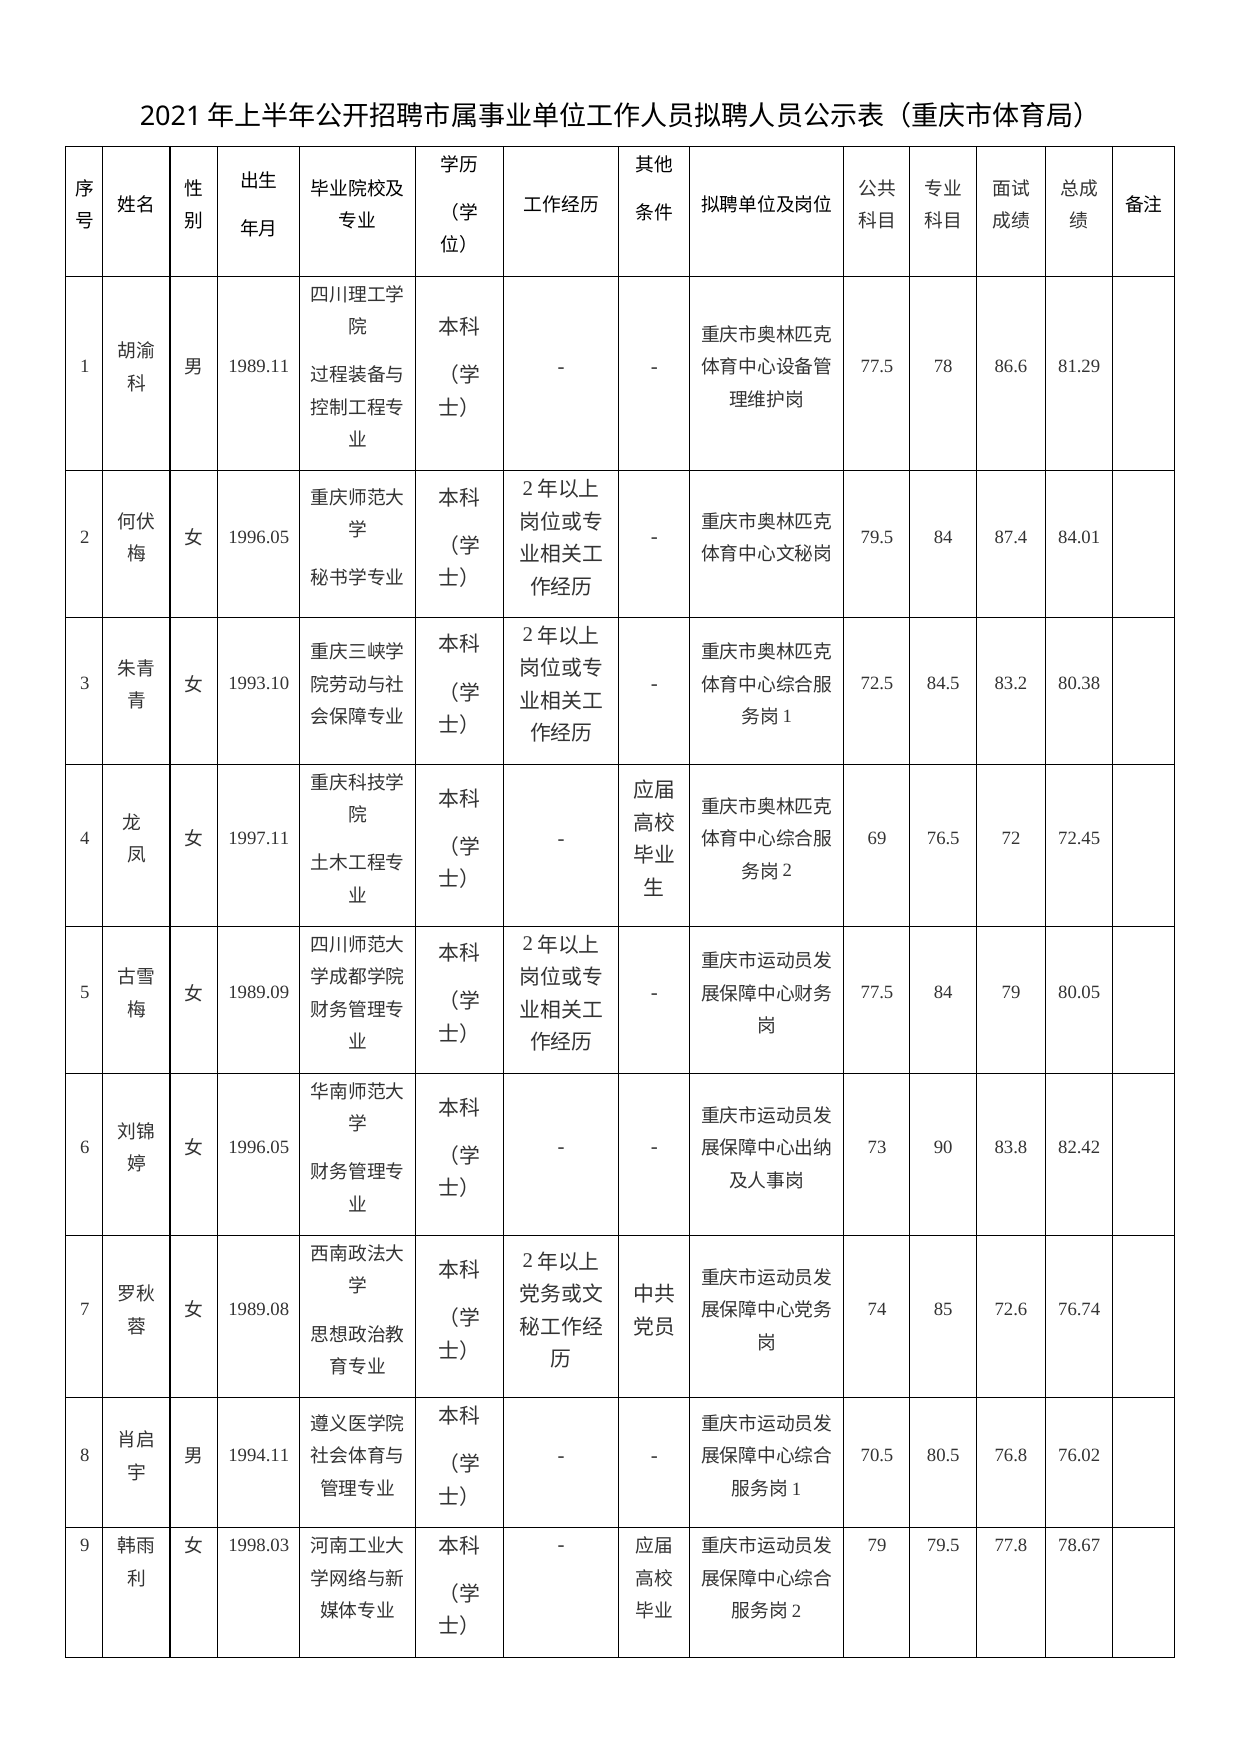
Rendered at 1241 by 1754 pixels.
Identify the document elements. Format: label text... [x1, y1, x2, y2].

table_header 姓名 [103, 147, 169, 276]
table_cell 2年以上岗位或专业相关工作经历 [504, 471, 618, 617]
table_cell 河南工业大学网络与新媒体专业 [300, 1528, 415, 1657]
table_cell 84.01 [1046, 471, 1112, 617]
table_header 学历 （学位） [416, 147, 503, 276]
table_cell 85 [910, 1236, 976, 1397]
table_cell 78.67 [1046, 1528, 1112, 1657]
table_cell 83.2 [977, 618, 1045, 764]
table_cell 9 [66, 1528, 102, 1657]
table_cell 本科 （学士） [416, 927, 503, 1073]
table_cell - [619, 471, 689, 617]
table_cell 本科 （学士） [416, 618, 503, 764]
text 2021年上半年公开招聘市属事业单位工作人员拟聘人员公示表（重庆市体育局） [75, 81, 1165, 146]
table_cell 80.05 [1046, 927, 1112, 1073]
table_cell 1989.09 [218, 927, 299, 1073]
table_cell 男 [171, 277, 217, 470]
table_cell 1997.11 [218, 765, 299, 926]
table_cell 82.42 [1046, 1074, 1112, 1235]
table_cell 本科 （学士） [416, 1398, 503, 1527]
table_cell - [504, 1074, 618, 1235]
table_cell 西南政法大学 思想政治教育专业 [300, 1236, 415, 1397]
table_cell 男 [171, 1398, 217, 1527]
table_cell 76.74 [1046, 1236, 1112, 1397]
table_cell 77.5 [844, 927, 909, 1073]
table_cell 本科 （学士） [416, 1236, 503, 1397]
table_cell 重庆市奥林匹克体育中心设备管理维护岗 [690, 277, 843, 470]
table_cell 重庆师范大学 秘书学专业 [300, 471, 415, 617]
table_cell 龙 凤 [103, 765, 169, 926]
table_header 备注 [1113, 147, 1174, 276]
table_cell 女 [171, 1528, 217, 1657]
table_cell 1 [66, 277, 102, 470]
table_cell 本科 （学士） [416, 277, 503, 470]
table_cell 78 [910, 277, 976, 470]
table_cell [1113, 1236, 1174, 1397]
table_cell 1996.05 [218, 1074, 299, 1235]
table_cell 1989.11 [218, 277, 299, 470]
table_cell 90 [910, 1074, 976, 1235]
table_cell - [619, 927, 689, 1073]
table_header 专业科目 [910, 147, 976, 276]
table_cell - [504, 1528, 618, 1657]
table_cell 重庆市运动员发展保障中心财务岗 [690, 927, 843, 1073]
table_cell 1998.03 [218, 1528, 299, 1657]
table_cell 4 [66, 765, 102, 926]
table_cell 女 [171, 765, 217, 926]
table_cell 朱青青 [103, 618, 169, 764]
table_cell 女 [171, 1074, 217, 1235]
table_cell 1989.08 [218, 1236, 299, 1397]
table_cell [1113, 1074, 1174, 1235]
table_cell 女 [171, 1236, 217, 1397]
table_cell 重庆市运动员发展保障中心党务岗 [690, 1236, 843, 1397]
table_cell - [504, 277, 618, 470]
table_cell - [504, 765, 618, 926]
table_cell 重庆市运动员发展保障中心综合服务岗2 [690, 1528, 843, 1657]
table_cell 中共党员 [619, 1236, 689, 1397]
table_cell [1113, 618, 1174, 764]
table_header 性别 [171, 147, 217, 276]
table_cell - [504, 1398, 618, 1527]
table_cell 应届高校毕业生 [619, 765, 689, 926]
table_cell 2年以上岗位或专业相关工作经历 [504, 927, 618, 1073]
table_cell 重庆三峡学院劳动与社会保障专业 [300, 618, 415, 764]
table_header 序号 [66, 147, 102, 276]
table_cell 2年以上党务或文秘工作经历 [504, 1236, 618, 1397]
table_cell 69 [844, 765, 909, 926]
table_cell 73 [844, 1074, 909, 1235]
table_cell 76.8 [977, 1398, 1045, 1527]
table_cell 本科 （学士） [416, 471, 503, 617]
table_cell 77.8 [977, 1528, 1045, 1657]
table_cell 80.5 [910, 1398, 976, 1527]
table_cell 四川师范大学成都学院财务管理专业 [300, 927, 415, 1073]
table_cell 84 [910, 471, 976, 617]
table_cell - [619, 1074, 689, 1235]
table_cell 遵义医学院社会体育与管理专业 [300, 1398, 415, 1527]
table_cell 79 [977, 927, 1045, 1073]
table_cell [1113, 471, 1174, 617]
table_cell 女 [171, 927, 217, 1073]
table_cell 应届高校毕业生 [619, 1528, 689, 1657]
table_cell 肖启宇 [103, 1398, 169, 1527]
table_cell 女 [171, 618, 217, 764]
table_cell 76.5 [910, 765, 976, 926]
table_cell 罗秋蓉 [103, 1236, 169, 1397]
table_cell 79.5 [910, 1528, 976, 1657]
table_cell [1113, 927, 1174, 1073]
table_cell 1993.10 [218, 618, 299, 764]
table_cell 本科 （学士） [416, 765, 503, 926]
table_cell 77.5 [844, 277, 909, 470]
table_header 毕业院校及专业 [300, 147, 415, 276]
table_cell 72 [977, 765, 1045, 926]
table_cell 女 [171, 471, 217, 617]
table_header 出生 年月 [218, 147, 299, 276]
table_header 总成绩 [1046, 147, 1112, 276]
table_cell 86.6 [977, 277, 1045, 470]
table_cell 重庆科技学院 土木工程专业 [300, 765, 415, 926]
table_cell - [619, 618, 689, 764]
table_cell 7 [66, 1236, 102, 1397]
table_cell 2 [66, 471, 102, 617]
table_header 其他 条件 [619, 147, 689, 276]
table_cell [1113, 765, 1174, 926]
table_cell 华南师范大学 财务管理专业 [300, 1074, 415, 1235]
table_cell - [619, 277, 689, 470]
table_cell 重庆市奥林匹克体育中心综合服务岗2 [690, 765, 843, 926]
table_cell 74 [844, 1236, 909, 1397]
table_cell 72.6 [977, 1236, 1045, 1397]
table_header 面试成绩 [977, 147, 1045, 276]
table_cell 3 [66, 618, 102, 764]
table_cell 重庆市运动员发展保障中心综合服务岗1 [690, 1398, 843, 1527]
table_cell 2年以上岗位或专业相关工作经历 [504, 618, 618, 764]
table_cell 87.4 [977, 471, 1045, 617]
table_cell 重庆市奥林匹克体育中心文秘岗 [690, 471, 843, 617]
table_cell 83.8 [977, 1074, 1045, 1235]
table_cell 6 [66, 1074, 102, 1235]
table_header 工作经历 [504, 147, 618, 276]
table_cell [1113, 277, 1174, 470]
table_cell 本科 （学士） [416, 1074, 503, 1235]
table_cell [1113, 1528, 1174, 1657]
table_cell 79.5 [844, 471, 909, 617]
table_cell 84.5 [910, 618, 976, 764]
table_cell 1996.05 [218, 471, 299, 617]
table_cell 本科 （学士） [416, 1528, 503, 1657]
table_header 公共科目 [844, 147, 909, 276]
table_cell 四川理工学院 过程装备与控制工程专业 [300, 277, 415, 470]
table_cell 79 [844, 1528, 909, 1657]
table_cell 胡渝科 [103, 277, 169, 470]
table_cell 1994.11 [218, 1398, 299, 1527]
table_cell 84 [910, 927, 976, 1073]
table_cell 5 [66, 927, 102, 1073]
table_cell 72.5 [844, 618, 909, 764]
table_cell 韩雨利 [103, 1528, 169, 1657]
table_cell 重庆市奥林匹克体育中心综合服务岗1 [690, 618, 843, 764]
table_cell 重庆市运动员发展保障中心出纳及人事岗 [690, 1074, 843, 1235]
table_cell 80.38 [1046, 618, 1112, 764]
table_header 拟聘单位及岗位 [690, 147, 843, 276]
table_cell 76.02 [1046, 1398, 1112, 1527]
table_cell 古雪梅 [103, 927, 169, 1073]
table_cell - [619, 1398, 689, 1527]
table_cell 刘锦婷 [103, 1074, 169, 1235]
table_cell 70.5 [844, 1398, 909, 1527]
table_cell 72.45 [1046, 765, 1112, 926]
table_cell [1113, 1398, 1174, 1527]
table_cell 何伏梅 [103, 471, 169, 617]
table_cell 8 [66, 1398, 102, 1527]
table_cell 81.29 [1046, 277, 1112, 470]
